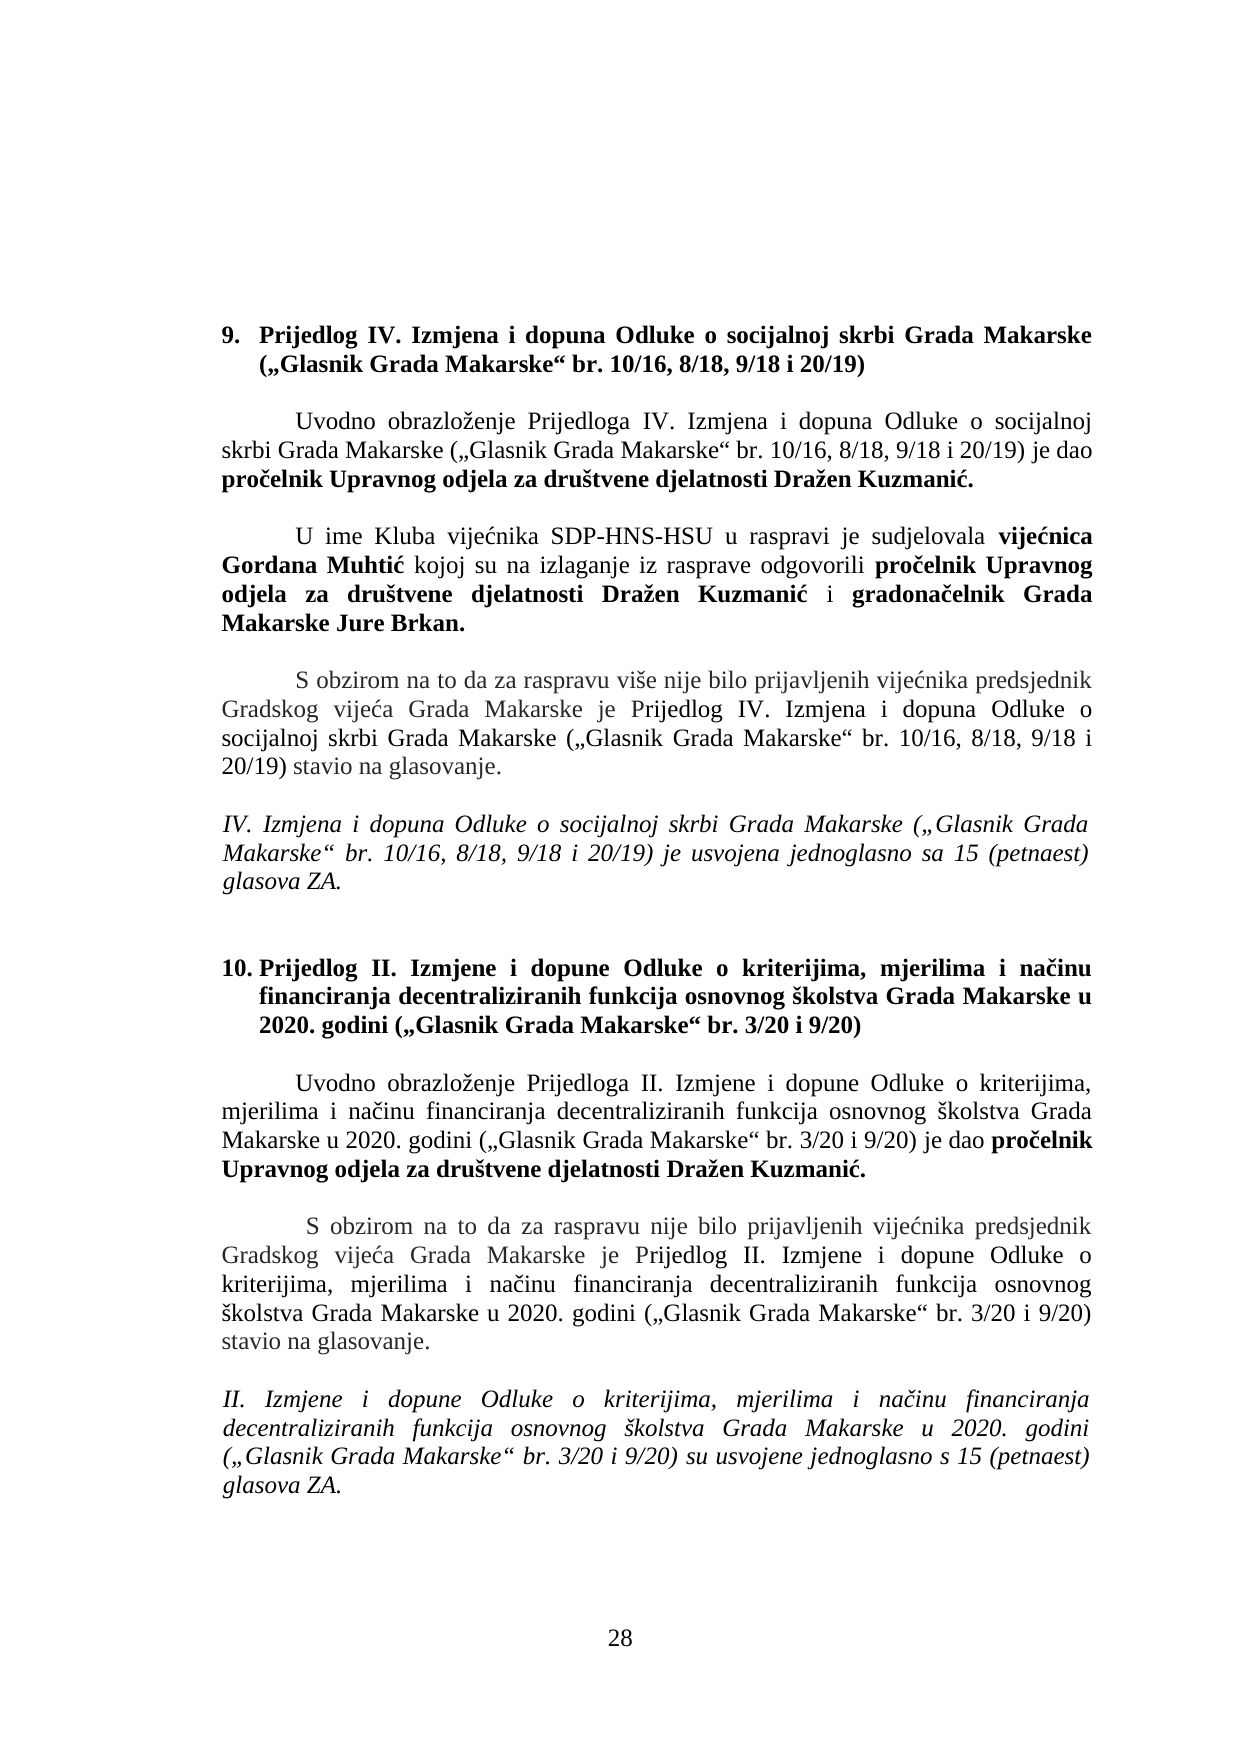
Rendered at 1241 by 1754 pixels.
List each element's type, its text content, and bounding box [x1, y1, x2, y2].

list Prijedlog IV. Izmjena i dopuna Odluke o socijalnoj skrbi Grada Makarske („Glasnik Grada Makarske“ br. 10/16, 8/18, 9/18 i 20/19) [221, 320, 1093, 378]
text Uvodno obrazloženje Prijedloga II. Izmjene i dopune Odluke o kriterijima, mjerilima i načinu financiranja decentraliziranih funkcija osnovnog školstva Grada Makarske u 2020. godini („Glasnik Grada Makarske“ br. 3/20 i 9/20) je dao pročelnik Upravnog odjela za društvene djelatnosti Dražen Kuzmanić. [221, 1068, 1093, 1183]
text U ime Kluba vijećnika SDP-HNS-HSU u raspravi je sudjelovala vijećnica Gordana Muhtić kojoj su na izlaganje iz rasprave odgovorili pročelnik Upravnog odjela za društvene djelatnosti Dražen Kuzmanić i gradonačelnik Grada Makarske Jure Brkan. [221, 521, 1093, 636]
text II. Izmjene i dopune Odluke o kriterijima, mjerilima i načinu financiranja decentraliziranih funkcija osnovnog školstva Grada Makarske u 2020. godini („Glasnik Grada Makarske“ br. 3/20 i 9/20) su usvojene jednoglasno s 15 (petnaest) glasova ZA. [223, 1384, 1093, 1499]
text Uvodno obrazloženje Prijedloga IV. Izmjena i dopuna Odluke o socijalnoj skrbi Grada Makarske („Glasnik Grada Makarske“ br. 10/16, 8/18, 9/18 i 20/19) je dao pročelnik Upravnog odjela za društvene djelatnosti Dražen Kuzmanić. [221, 406, 1093, 493]
text S obzirom na to da za raspravu više nije bilo prijavljenih vijećnika predsjednik Gradskog vijeća Grada Makarske je Prijedlog IV. Izmjena i dopuna Odluke o socijalnoj skrbi Grada Makarske („Glasnik Grada Makarske“ br. 10/16, 8/18, 9/18 i 20/19) stavio na glasovanje. [221, 665, 1093, 780]
text S obzirom na to da za raspravu nije bilo prijavljenih vijećnika predsjednik Gradskog vijeća Grada Makarske je Prijedlog II. Izmjene i dopune Odluke o kriterijima, mjerilima i načinu financiranja decentraliziranih funkcija osnovnog školstva Grada Makarske u 2020. godini („Glasnik Grada Makarske“ br. 3/20 i 9/20) stavio na glasovanje. [221, 1211, 1093, 1355]
list Prijedlog II. Izmjene i dopune Odluke o kriterijima, mjerilima i načinu financiranja decentraliziranih funkcija osnovnog školstva Grada Makarske u 2020. godini („Glasnik Grada Makarske“ br. 3/20 i 9/20) [221, 953, 1093, 1039]
text IV. Izmjena i dopuna Odluke o socijalnoj skrbi Grada Makarske („Glasnik Grada Makarske“ br. 10/16, 8/18, 9/18 i 20/19) je usvojena jednoglasno sa 15 (petnaest) glasova ZA. [223, 809, 1093, 895]
